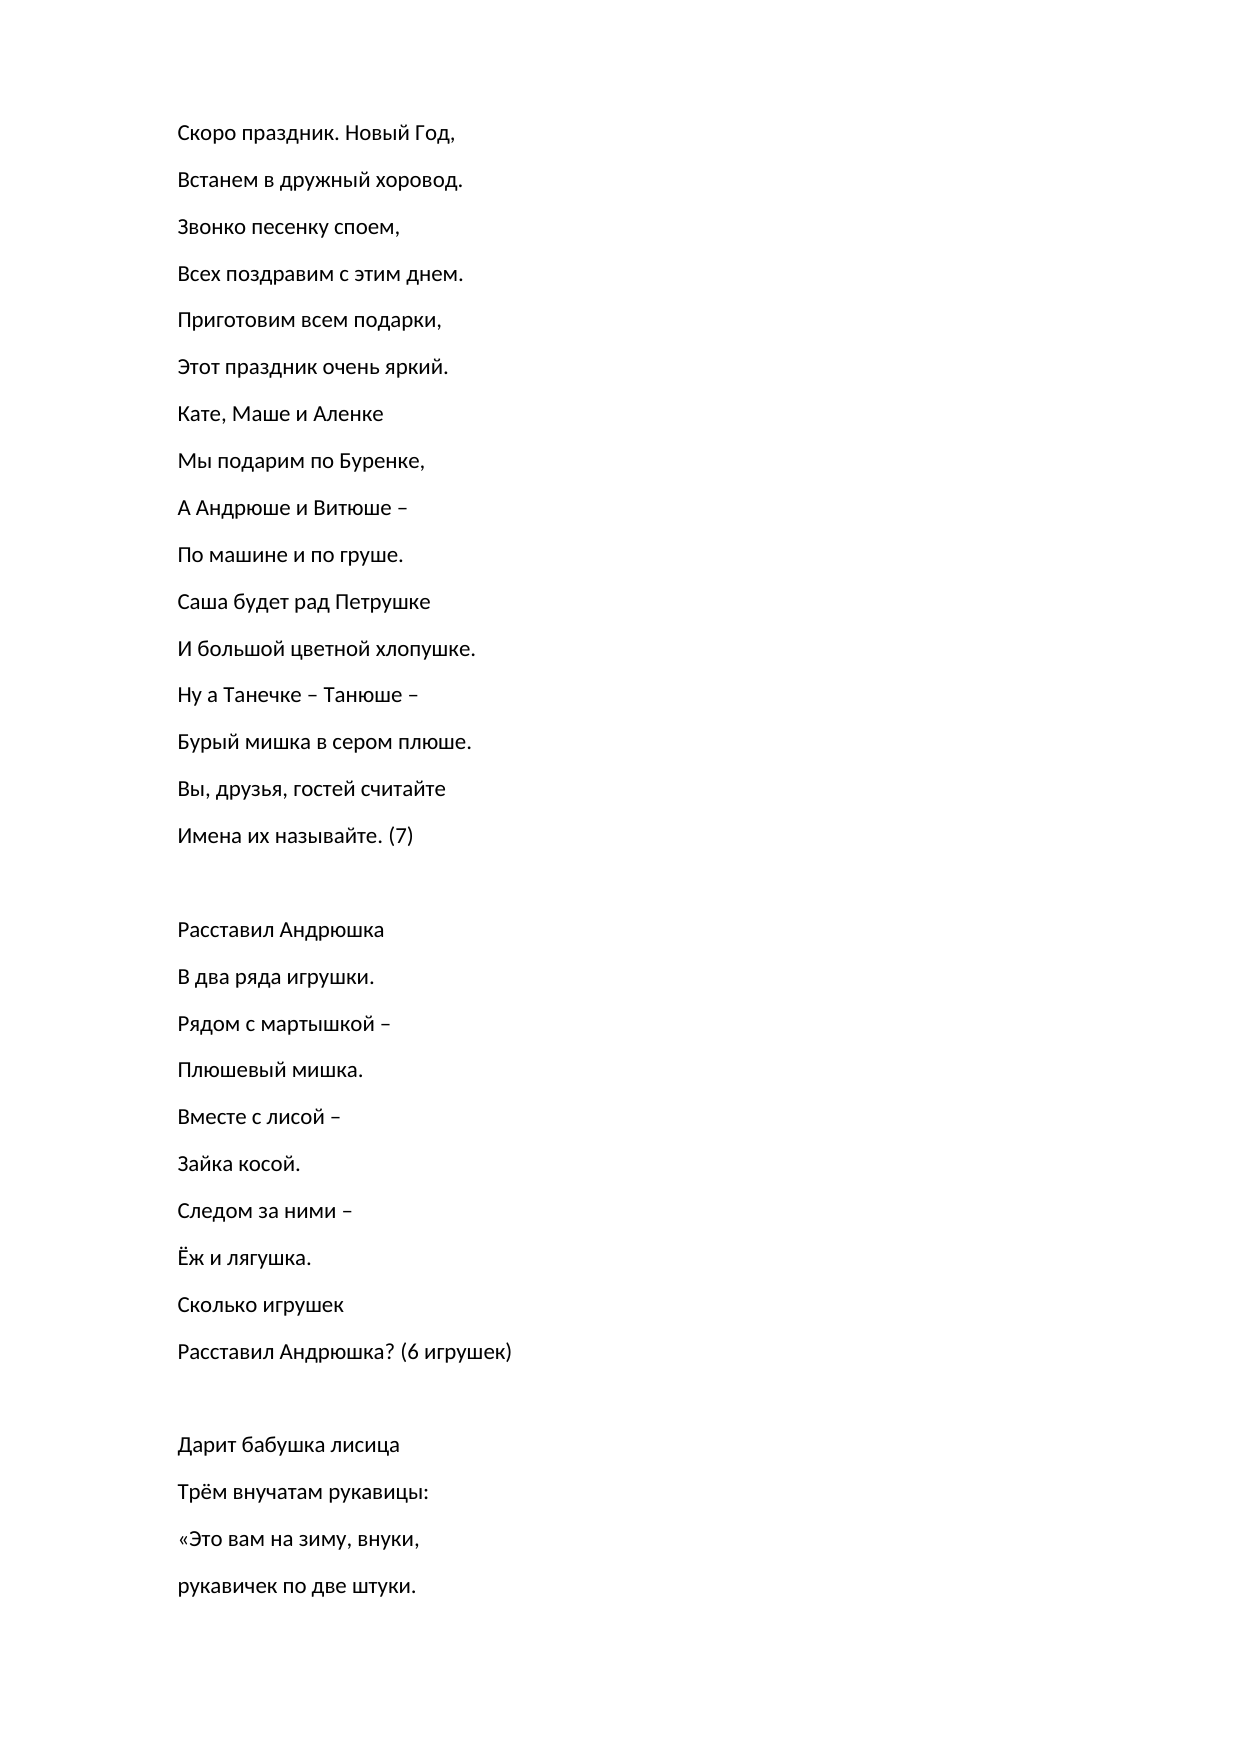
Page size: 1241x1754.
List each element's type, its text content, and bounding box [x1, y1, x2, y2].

text Вместе с лисой – [177, 1102, 1152, 1131]
text Имена их называйте. (7) [177, 821, 1152, 849]
text Всех поздравим с этим днем. [177, 259, 1152, 287]
text Вы, друзья, гостей считайте [177, 774, 1152, 802]
text Мы подарим по Буренке, [177, 446, 1152, 474]
text Расставил Андрюшка? (6 игрушек) [177, 1337, 1152, 1365]
text Рядом с мартышкой – [177, 1009, 1152, 1037]
text рукавичек по две штуки. [177, 1571, 1152, 1599]
text «Это вам на зиму, внуки, [177, 1524, 1152, 1552]
text Звонко песенку споем, [177, 212, 1152, 240]
text Сколько игрушек [177, 1290, 1152, 1318]
text В два ряда игрушки. [177, 962, 1152, 990]
text Зайка косой. [177, 1149, 1152, 1177]
text Бурый мишка в сером плюше. [177, 727, 1152, 756]
text Кате, Маше и Аленке [177, 399, 1152, 427]
text А Андрюше и Витюше – [177, 493, 1152, 521]
text Трём внучатам рукавицы: [177, 1477, 1152, 1506]
text Дарит бабушка лисица [177, 1431, 1152, 1459]
text Скоро праздник. Новый Год, [177, 118, 1152, 146]
text Приготовим всем подарки, [177, 306, 1152, 334]
text Саша будет рад Петрушке [177, 587, 1152, 615]
text Встанем в дружный хоровод. [177, 165, 1152, 193]
text По машине и по груше. [177, 540, 1152, 568]
text И большой цветной хлопушке. [177, 634, 1152, 662]
text Этот праздник очень яркий. [177, 352, 1152, 381]
text Расставил Андрюшка [177, 915, 1152, 943]
text Плюшевый мишка. [177, 1056, 1152, 1084]
text Ну а Танечке – Танюше – [177, 681, 1152, 709]
text Следом за ними – [177, 1196, 1152, 1224]
text Ёж и лягушка. [177, 1243, 1152, 1271]
